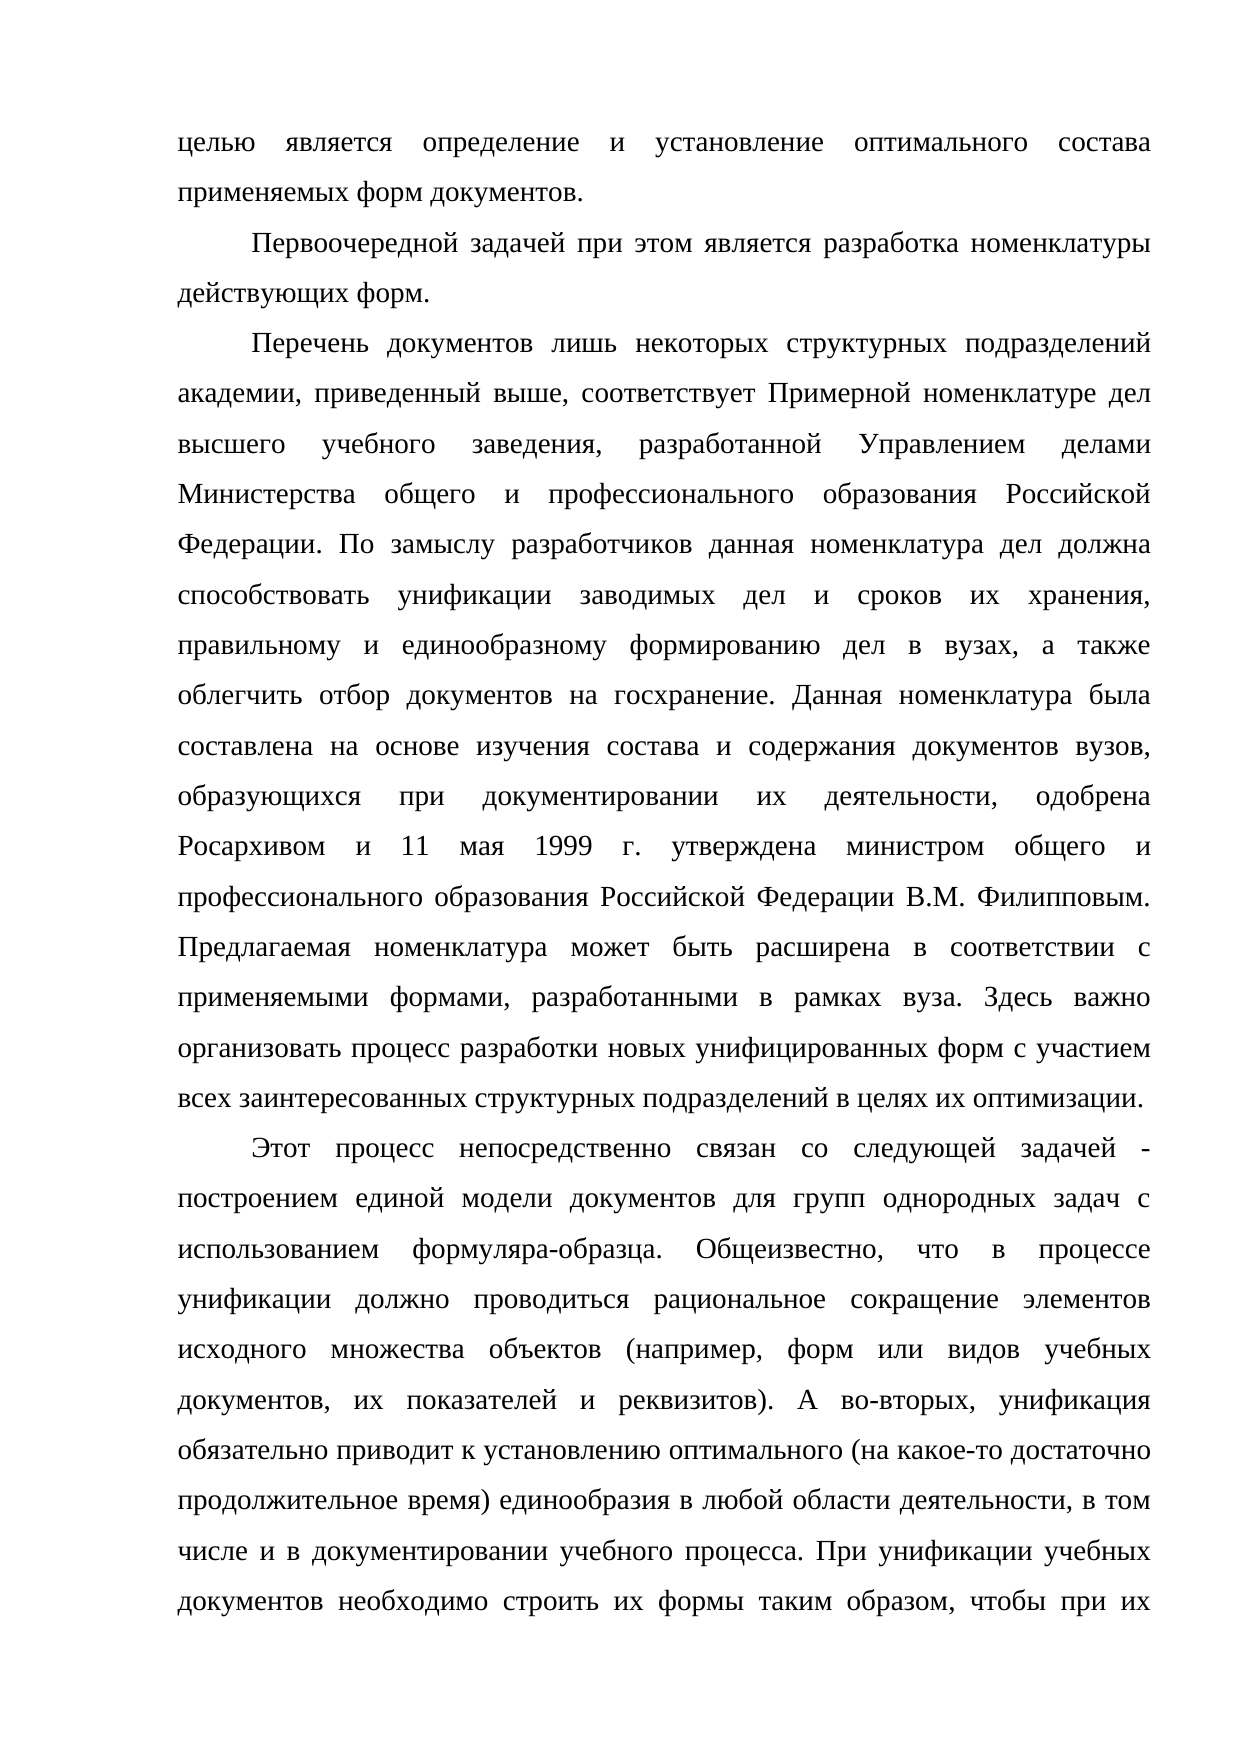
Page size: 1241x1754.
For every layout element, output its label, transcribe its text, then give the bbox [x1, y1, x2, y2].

text Первоочередной задачей при этом является разработка номенклатуры действующих форм. [177, 225, 1152, 308]
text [177, 124, 1152, 208]
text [177, 1130, 1152, 1617]
text Перечень документов лишь некоторых структурных подразделений академии, приведенный выше, соответствует Примерной номенклатуре дел высшего учебного заведения, разработанной Управлением делами Министерства общего и профессионального образования Российской Федерации. По замыслу разработчиков данная номенклатура дел должна способствовать унификации заводимых дел и сроков их хранения, правильному и единообразному формированию дел в вузах, а также облегчить отбор документов на госхранение. Данная номенклатура была составлена на основе изучения состава и содержания документов вузов, образующихся при документировании их деятельности, одобрена Росархивом и 11 мая 1999 г. утверждена министром общего и профессионального образования Российской Федерации В.М. Филипповым. Предлагаемая номенклатура может быть расширена в соответствии с применяемыми формами, разработанными в рамках вуза. Здесь важно организовать процесс разработки новых унифицированных форм с участием всех заинтересованных структурных подразделений в целях их оптимизации. [177, 325, 1152, 1113]
